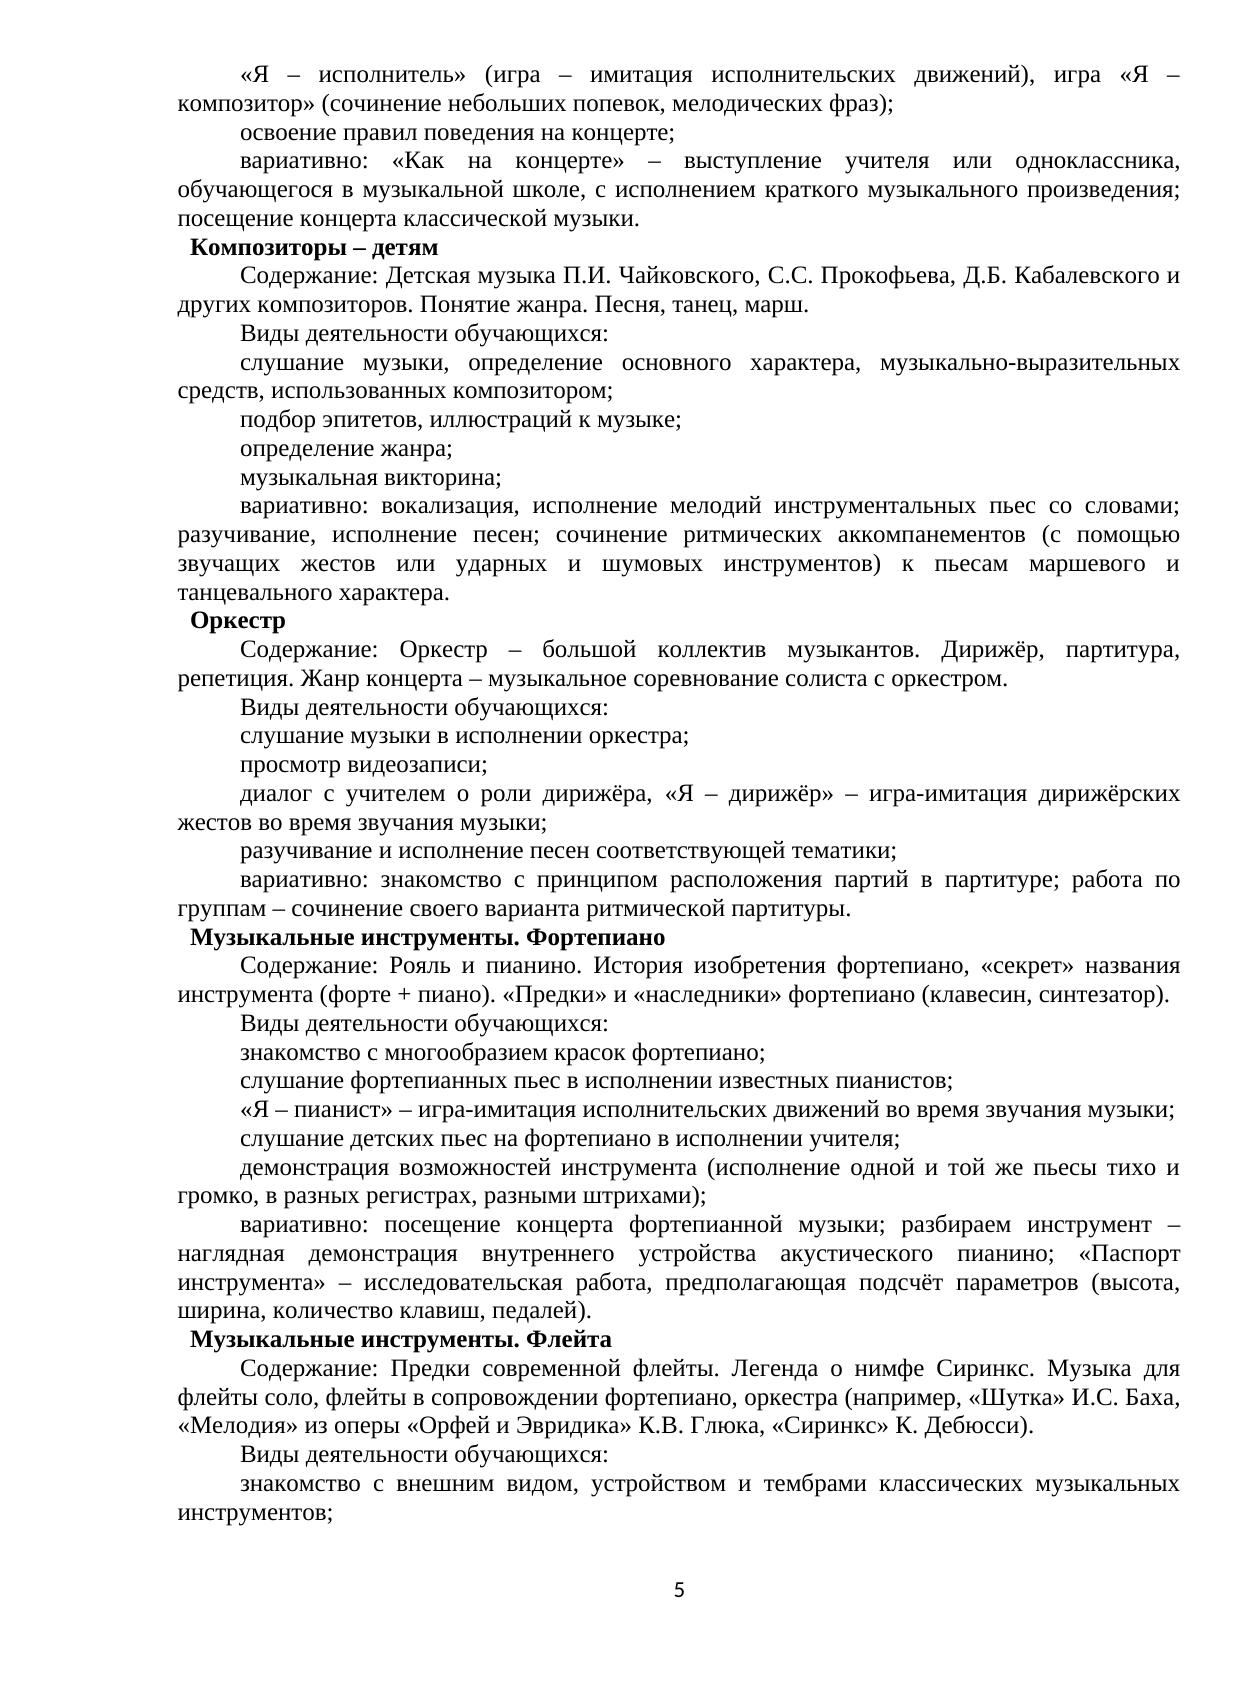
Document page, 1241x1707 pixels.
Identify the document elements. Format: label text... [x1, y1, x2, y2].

text музыкальная викторина; [177, 462, 1181, 490]
text Содержание: Оркестр – большой коллектив музыкантов. Дирижёр, партитура, репетиция. Жанр концерта – музыкальное соревнование солиста с оркестром. [177, 634, 1181, 692]
text Виды деятельности обучающихся: [177, 318, 1181, 347]
text вариативно: «Как на концерте» – выступление учителя или одноклассника, обучающегося в музыкальной школе, с исполнением краткого музыкального произведения; посещение концерта классической музыки. [177, 145, 1181, 232]
text демонстрация возможностей инструмента (исполнение одной и той же пьесы тихо и громко, в разных регистрах, разными штрихами); [177, 1152, 1181, 1209]
text Содержание: Предки современной флейты. Легенда о нимфе Сиринкс. Музыка для флейты соло, флейты в сопровождении фортепиано, оркестра (например, «Шутка» И.С. Баха, «Мелодия» из оперы «Орфей и Эвридика» К.В. Глюка, «Сиринкс» К. Дебюсси). [177, 1353, 1181, 1439]
text вариативно: посещение концерта фортепианной музыки; разбираем инструмент – наглядная демонстрация внутреннего устройства акустического пианино; «Паспорт инструмента» – исследовательская работа, предполагающая подсчёт параметров (высота, ширина, количество клавиш, педалей). [177, 1209, 1181, 1324]
text слушание музыки в исполнении оркестра; [177, 720, 1181, 749]
text разучивание и исполнение песен соответствующей тематики; [177, 835, 1181, 864]
text «Я – пианист» – игра-имитация исполнительских движений во время звучания музыки; [177, 1094, 1181, 1123]
text знакомство с многообразием красок фортепиано; [177, 1037, 1181, 1065]
text просмотр видеозаписи; [177, 749, 1181, 778]
text вариативно: вокализация, исполнение мелодий инструментальных пьес со словами; разучивание, исполнение песен; сочинение ритмических аккомпанементов (с помощью звучащих жестов или ударных и шумовых инструментов) к пьесам маршевого и танцевального характера. [177, 490, 1181, 605]
text слушание музыки, определение основного характера, музыкально-выразительных средств, использованных композитором; [177, 347, 1181, 404]
text слушание детских пьес на фортепиано в исполнении учителя; [177, 1123, 1181, 1152]
text «Я – исполнитель» (игра – имитация исполнительских движений), игра «Я – композитор» (сочинение небольших попевок, мелодических фраз); [177, 59, 1181, 117]
text Виды деятельности обучающихся: [177, 1439, 1181, 1468]
text вариативно: знакомство с принципом расположения партий в партитуре; работа по группам – сочинение своего варианта ритмической партитуры. [177, 864, 1181, 922]
text слушание фортепианных пьес в исполнении известных пианистов; [177, 1065, 1181, 1094]
text Музыкальные инструменты. Флейта [190, 1324, 1181, 1353]
text Музыкальные инструменты. Фортепиано [190, 922, 1181, 950]
text определение жанра; [177, 433, 1181, 462]
text Оркестр [190, 605, 1181, 634]
text Композиторы – детям [190, 232, 1181, 260]
text Содержание: Детская музыка П.И. Чайковского, С.С. Прокофьева, Д.Б. Кабалевского и других композиторов. Понятие жанра. Песня, танец, марш. [177, 260, 1181, 318]
text знакомство с внешним видом, устройством и тембрами классических музыкальных инструментов; [177, 1468, 1181, 1525]
text подбор эпитетов, иллюстраций к музыке; [177, 404, 1181, 433]
text Виды деятельности обучающихся: [177, 692, 1181, 720]
text Содержание: Рояль и пианино. История изобретения фортепиано, «секрет» названия инструмента (форте + пиано). «Предки» и «наследники» фортепиано (клавесин, синтезатор). [177, 950, 1181, 1008]
text Виды деятельности обучающихся: [177, 1008, 1181, 1037]
text освоение правил поведения на концерте; [177, 117, 1181, 145]
text диалог с учителем о роли дирижёра, «Я – дирижёр» – игра-имитация дирижёрских жестов во время звучания музыки; [177, 778, 1181, 835]
